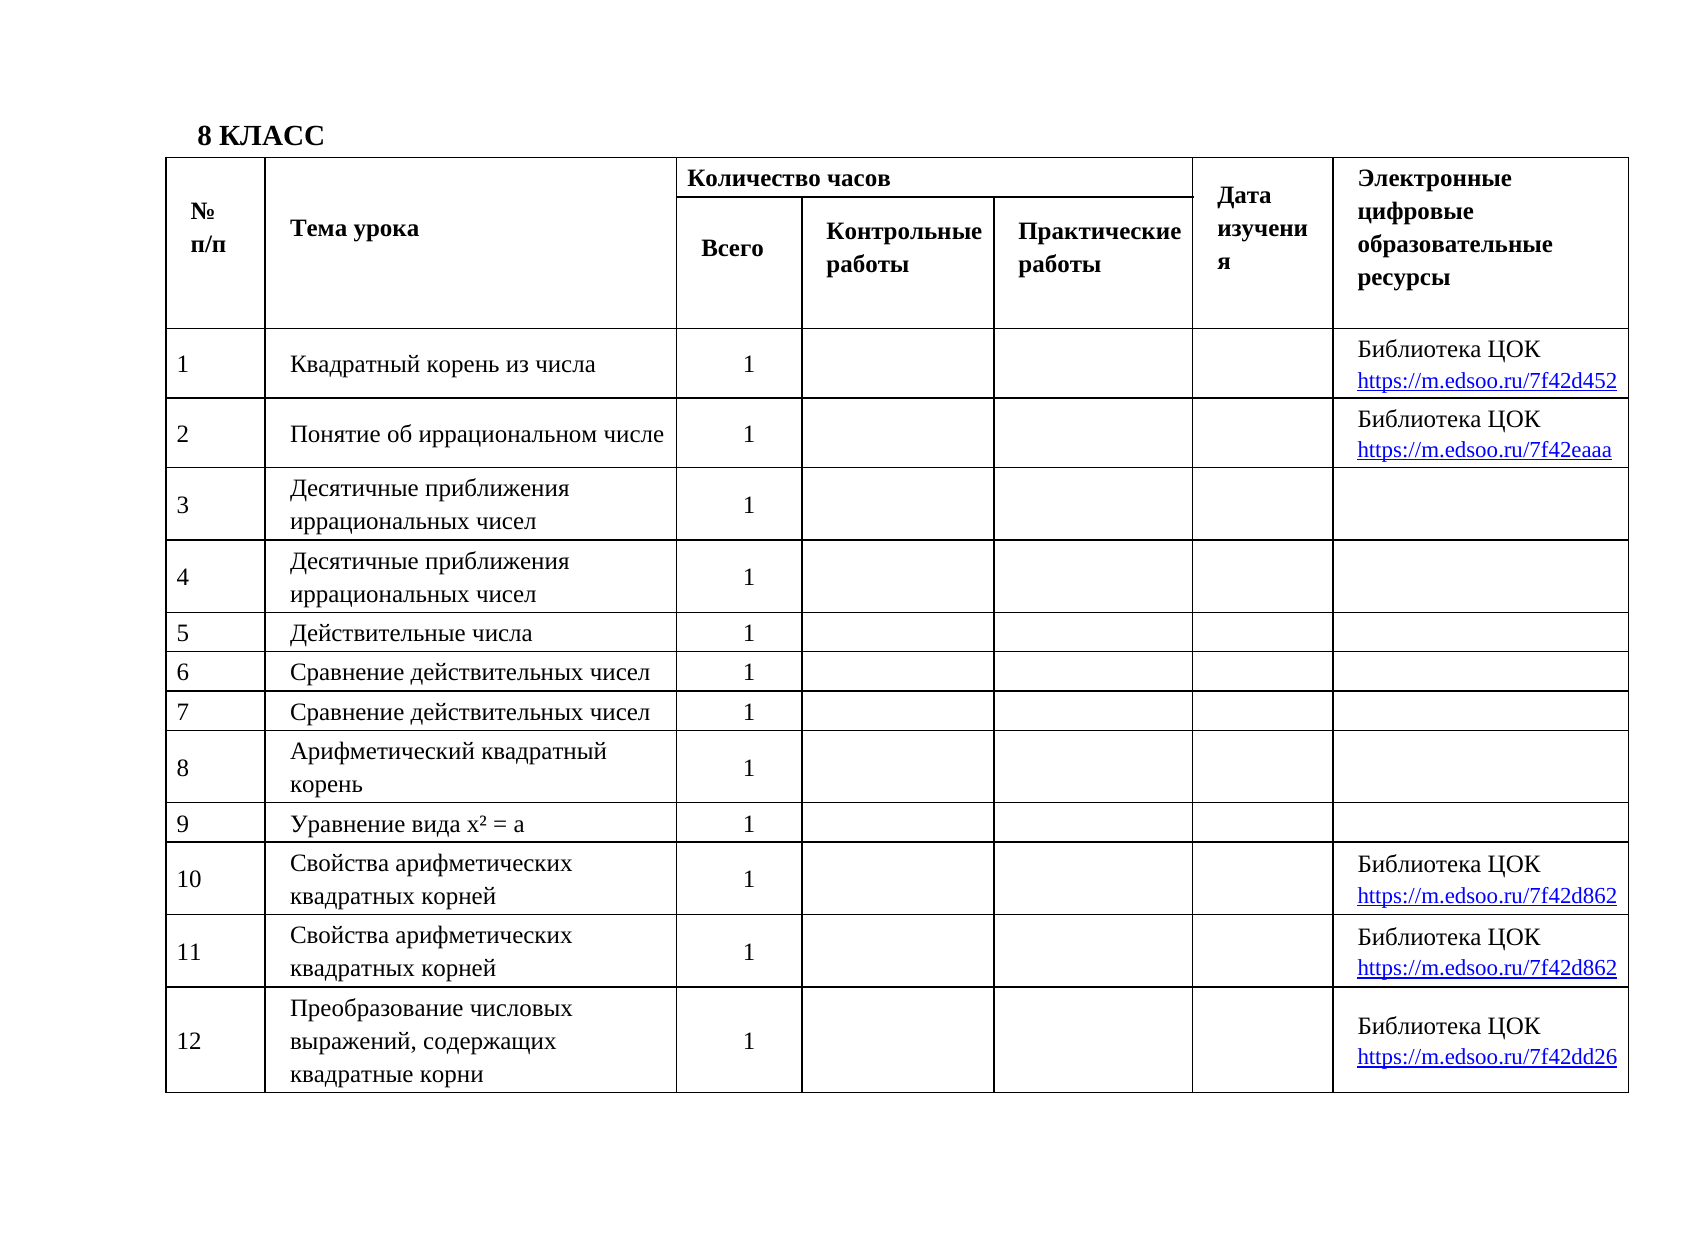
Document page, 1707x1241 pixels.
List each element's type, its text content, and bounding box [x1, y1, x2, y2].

table_cell 7 [167, 692, 264, 729]
table_header № п/п [167, 158, 264, 327]
table_cell Практические работы [995, 198, 1192, 327]
table_cell Контрольные работы [803, 198, 993, 327]
table_cell Уравнение вида x² = a [266, 803, 676, 841]
table_cell [1193, 613, 1332, 651]
table_header Дата изучения [1193, 158, 1332, 327]
table_cell 4 [167, 541, 264, 611]
table_header Тема урока [266, 158, 676, 327]
table_cell 10 [167, 843, 264, 914]
table_cell [1334, 692, 1628, 729]
table_cell 12 [167, 988, 264, 1091]
table_cell [1334, 652, 1628, 690]
table_cell 6 [167, 652, 264, 690]
table_cell Десятичные приближения иррациональных чисел [266, 468, 676, 539]
table_cell Действительные числа [266, 613, 676, 651]
table_cell [995, 731, 1192, 802]
table_cell [1334, 803, 1628, 841]
table_cell Понятие об иррациональном числе [266, 399, 676, 467]
table_cell [803, 329, 993, 397]
table_cell 1 [677, 652, 801, 690]
table_cell 5 [167, 613, 264, 651]
table_cell 2 [167, 399, 264, 467]
table_cell Квадратный корень из числа [266, 329, 676, 397]
table_cell 1 [677, 329, 801, 397]
table_cell [803, 541, 993, 611]
table_cell Библиотека ЦОК https://m.edsoo.ru/7f42d862 [1334, 915, 1628, 986]
table_cell [803, 613, 993, 651]
table_cell [995, 399, 1192, 467]
table_cell 9 [167, 803, 264, 841]
table_cell 1 [677, 468, 801, 539]
table_cell Десятичные приближения иррациональных чисел [266, 541, 676, 611]
table_cell 11 [167, 915, 264, 986]
table_cell Свойства арифметических квадратных корней [266, 843, 676, 914]
table_cell [995, 613, 1192, 651]
table_cell Библиотека ЦОК https://m.edsoo.ru/7f42eaaa [1334, 399, 1628, 467]
table_cell Арифметический квадратный корень [266, 731, 676, 802]
table_cell [995, 692, 1192, 729]
table_cell 1 [677, 803, 801, 841]
table_cell Библиотека ЦОК https://m.edsoo.ru/7f42d452 [1334, 329, 1628, 397]
table_cell Сравнение действительных чисел [266, 692, 676, 729]
table_cell [995, 468, 1192, 539]
table_cell [1193, 652, 1332, 690]
table_cell [803, 468, 993, 539]
table_cell [1193, 803, 1332, 841]
table_cell [803, 652, 993, 690]
table_cell 1 [677, 541, 801, 611]
table_cell [995, 652, 1192, 690]
table_cell [803, 988, 993, 1091]
table_cell [803, 915, 993, 986]
table_cell 1 [677, 915, 801, 986]
table_cell [1193, 468, 1332, 539]
table_cell [803, 803, 993, 841]
table_cell [1193, 843, 1332, 914]
table_cell [803, 843, 993, 914]
table_cell 1 [677, 988, 801, 1091]
table_cell 8 [167, 731, 264, 802]
table_cell 1 [677, 692, 801, 729]
table_cell [995, 988, 1192, 1091]
table_cell [995, 329, 1192, 397]
table_cell Библиотека ЦОК https://m.edsoo.ru/7f42d862 [1334, 843, 1628, 914]
table_cell [995, 843, 1192, 914]
table_cell 1 [677, 613, 801, 651]
table_cell [1193, 399, 1332, 467]
table_cell [1193, 988, 1332, 1091]
table_cell 1 [677, 731, 801, 802]
table_cell [1193, 541, 1332, 611]
table_cell [803, 731, 993, 802]
table_cell 1 [677, 843, 801, 914]
table_cell [1193, 692, 1332, 729]
table_cell [1193, 915, 1332, 986]
table_cell 1 [167, 329, 264, 397]
table_cell [1334, 731, 1628, 802]
table_header Электронные цифровые образовательные ресурсы [1334, 158, 1628, 327]
table_cell [803, 692, 993, 729]
table_cell [1334, 541, 1628, 611]
table_cell Библиотека ЦОК https://m.edsoo.ru/7f42dd26 [1334, 988, 1628, 1091]
table_cell [1193, 731, 1332, 802]
text 8 КЛАСС [190, 118, 1618, 152]
table_cell 1 [677, 399, 801, 467]
table_cell [1334, 468, 1628, 539]
table_cell [1193, 329, 1332, 397]
table_cell [803, 399, 993, 467]
table_cell 3 [167, 468, 264, 539]
table_cell Свойства арифметических квадратных корней [266, 915, 676, 986]
table_cell [995, 541, 1192, 611]
table_header Количество часов [677, 158, 1192, 196]
table_cell Сравнение действительных чисел [266, 652, 676, 690]
table_cell Всего [677, 198, 801, 327]
table_cell [995, 803, 1192, 841]
table_cell [995, 915, 1192, 986]
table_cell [266, 988, 676, 1091]
table_cell [1334, 613, 1628, 651]
